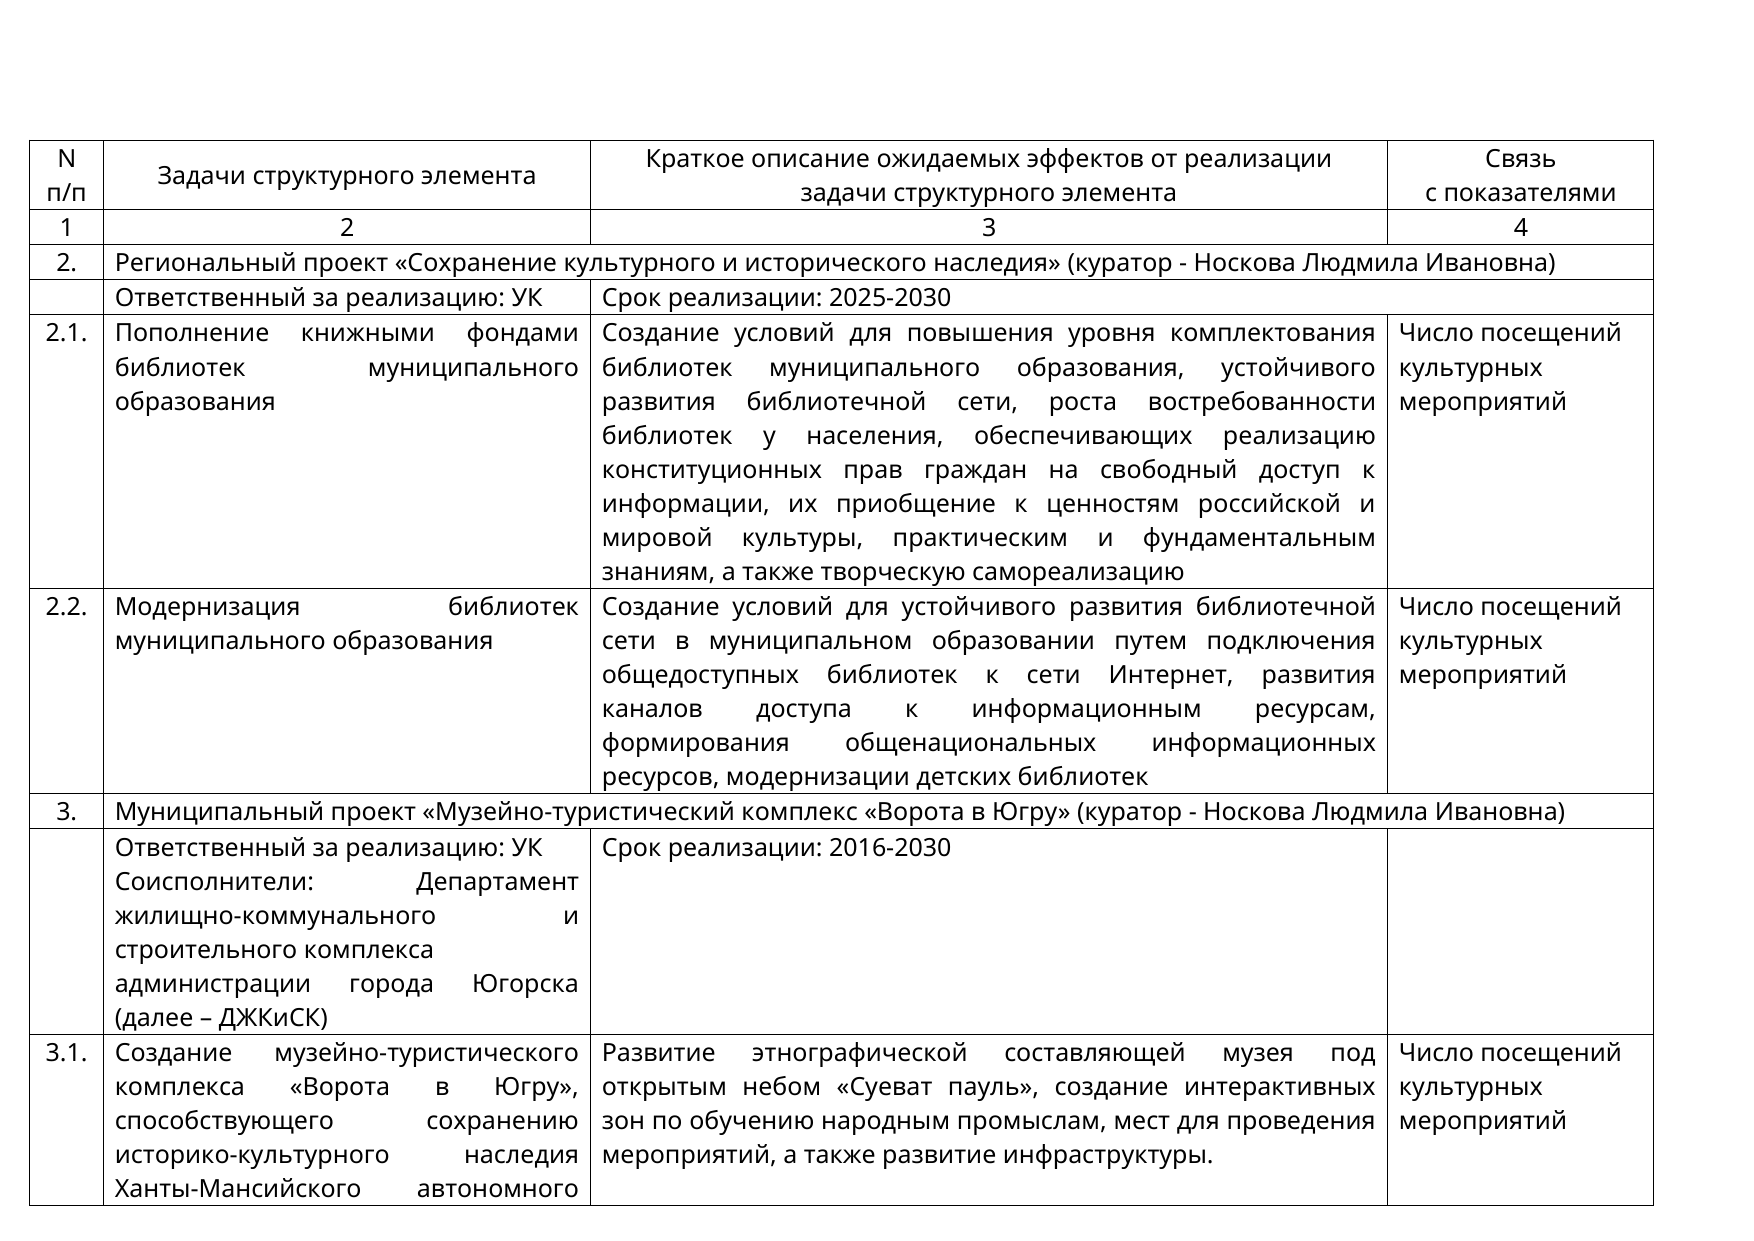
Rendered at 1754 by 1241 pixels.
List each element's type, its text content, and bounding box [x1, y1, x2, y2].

table_header Связь с показателями [1388, 141, 1653, 209]
table_cell Ответственный за реализацию: УК [104, 280, 590, 314]
table_cell Число посещений культурных мероприятий [1388, 315, 1653, 588]
table_cell Создание условий для повышения уровня комплектования библиотек муниципального образования, устойчивого развития библиотечной сети, роста востребованности библиотек у населения, обеспечивающих реализацию конституционных прав граждан на свободный доступ к информации, их приобщение к ценностям российской и мировой культуры, практическим и фундаментальным знаниям, а также творческую самореализацию [591, 315, 1387, 588]
table_cell 2.1. [30, 315, 103, 588]
table_cell 3.1. [30, 1035, 103, 1205]
table_cell Ответственный за реализацию: УК Соисполнители: Департамент жилищно-коммунального и строительного комплекса администрации города Югорска (далее – ДЖКиСК) [104, 829, 590, 1033]
table_cell 3 [591, 210, 1387, 244]
table_cell 2 [104, 210, 590, 244]
table_cell Число посещений культурных мероприятий [1388, 589, 1653, 793]
table_cell Число посещений культурных мероприятий [1388, 1035, 1653, 1205]
table_cell Создание условий для устойчивого развития библиотечной сети в муниципальном образовании путем подключения общедоступных библиотек к сети Интернет, развития каналов доступа к информационным ресурсам, формирования общенациональных информационных ресурсов, модернизации детских библиотек [591, 589, 1387, 793]
table_cell [1388, 829, 1653, 1033]
table_cell Пополнение книжными фондами библиотек муниципального образования [104, 315, 590, 588]
table_header N п/п [30, 141, 103, 209]
table_cell 2.2. [30, 589, 103, 793]
table_cell Срок реализации: 2025-2030 [591, 280, 1653, 314]
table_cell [104, 1035, 590, 1205]
table_cell 1 [30, 210, 103, 244]
table_cell Срок реализации: 2016-2030 [591, 829, 1387, 1033]
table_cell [591, 1035, 1387, 1205]
table_cell [30, 829, 103, 1033]
table_cell Региональный проект «Сохранение культурного и исторического наследия» (куратор - Носкова Людмила Ивановна) [104, 245, 1653, 279]
table_cell 4 [1388, 210, 1653, 244]
table_cell 2. [30, 245, 103, 279]
table_header Задачи структурного элемента [104, 141, 590, 209]
table_header Краткое описание ожидаемых эффектов от реализации задачи структурного элемента [591, 141, 1387, 209]
table_cell [30, 280, 103, 314]
table_cell Модернизация библиотек муниципального образования [104, 589, 590, 793]
table_cell 3. [30, 794, 103, 828]
table_cell Муниципальный проект «Музейно-туристический комплекс «Ворота в Югру» (куратор - Носкова Людмила Ивановна) [104, 794, 1653, 828]
